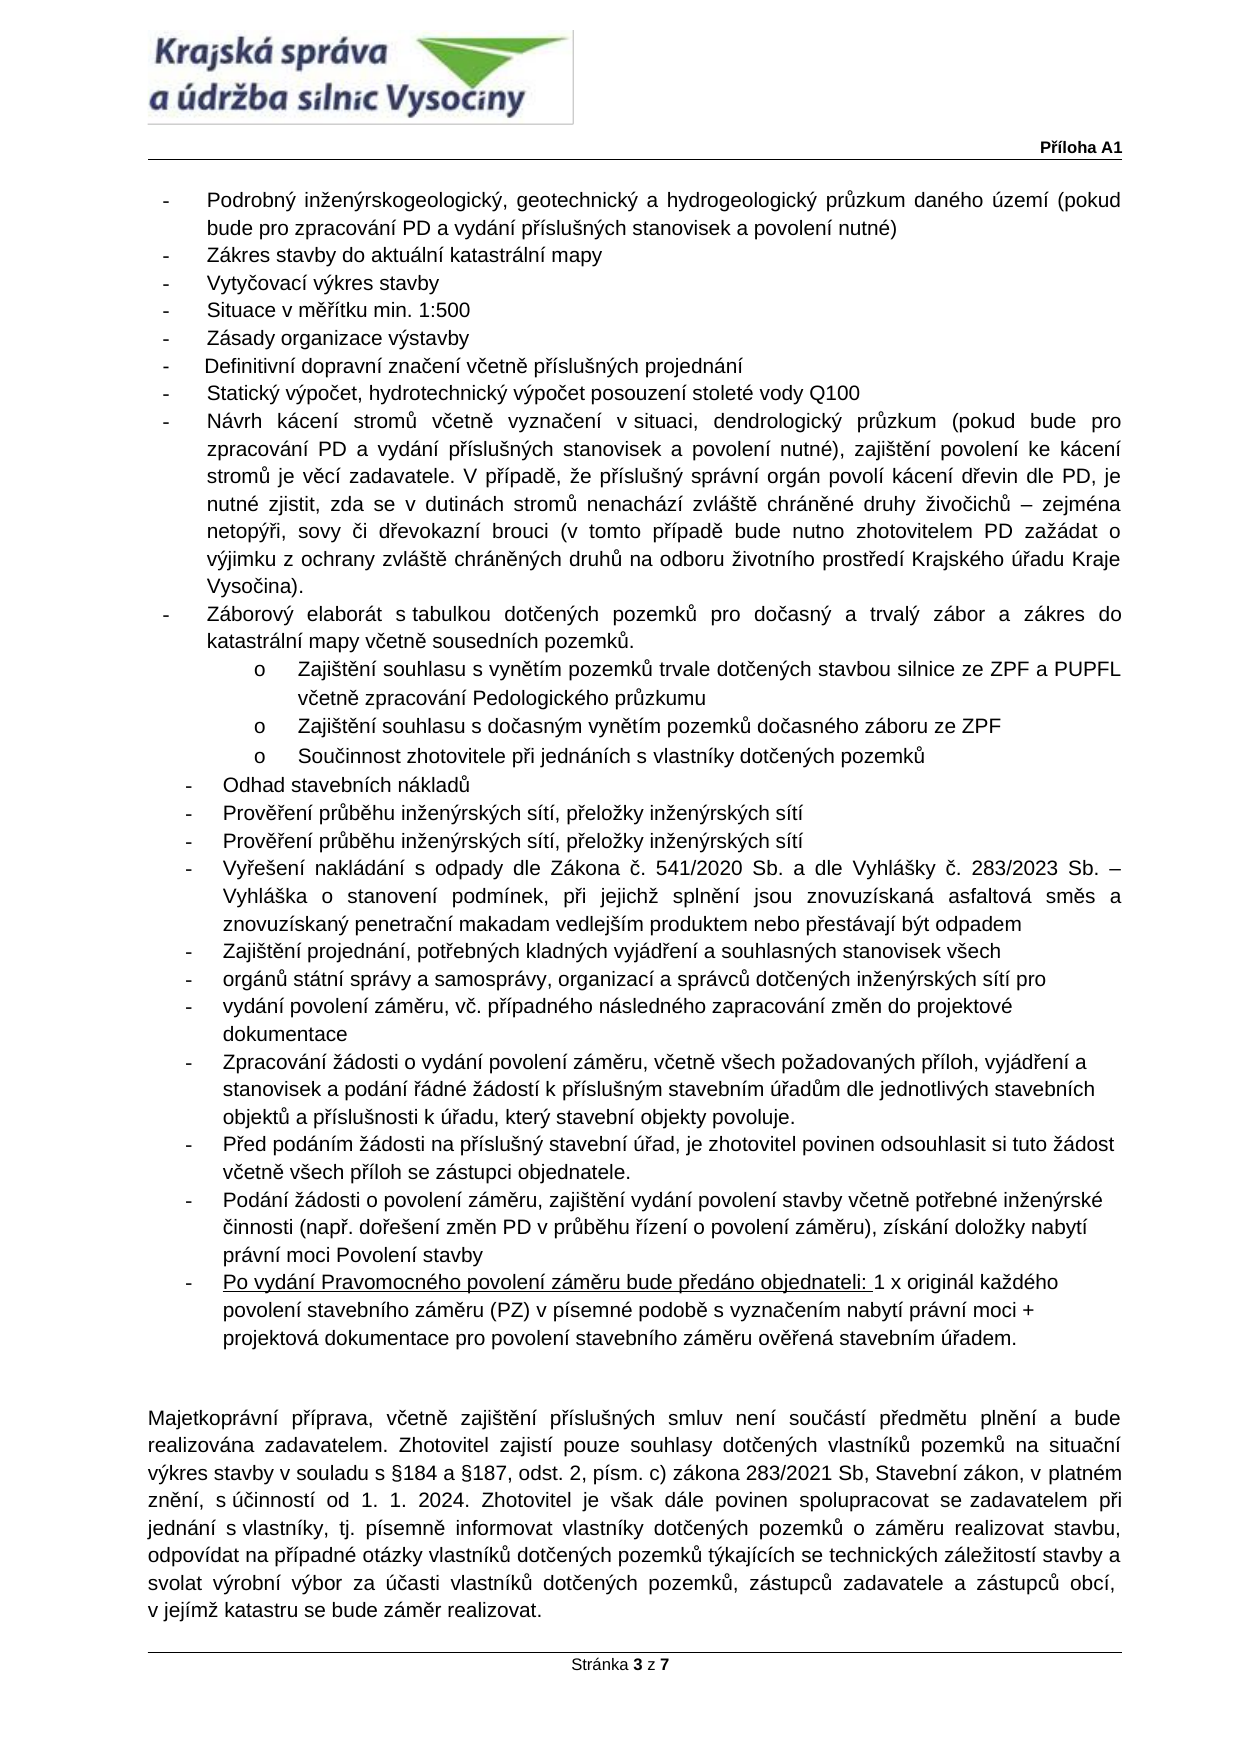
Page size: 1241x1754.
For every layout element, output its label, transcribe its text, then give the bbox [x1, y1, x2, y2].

list Statický výpočet, hydrotechnický výpočet posouzení stoleté vody Q100 [162, 381, 1122, 405]
list Před podáním žádosti na příslušný stavební úřad, je zhotovitel povinen odsouhlasit si tuto žádost včetně všech příloh se zástupci objednatele. [185, 1132, 1122, 1184]
list orgánů státní správy a samosprávy, organizací a správců dotčených inženýrských sítí pro [185, 967, 1122, 991]
list Podání žádosti o povolení záměru, zajištění vydání povolení stavby včetně potřebné inženýrské činnosti (např. dořešení změn PD v průběhu řízení o povolení záměru), získání doložky nabytí právní moci Povolení stavby [185, 1187, 1122, 1267]
list vydání povolení záměru, vč. případného následného zapracování změn do projektové dokumentace [185, 994, 1122, 1046]
list Situace v měřítku min. 1:500 [162, 298, 1122, 322]
list Vyřešení nakládání s odpady dle Zákona č. 541/2020 Sb. a dle Vyhlášky č. 283/2023 Sb. – Vyhláška o stanovení podmínek, při jejichž splnění jsou znovuzískaná asfaltová směs a znovuzískaný penetrační makadam vedlejším produktem nebo přestávají být odpadem [185, 856, 1122, 935]
list Podrobný inženýrskogeologický, geotechnický a hydrogeologický průzkum daného území (pokud bude pro zpracování PD a vydání příslušných stanovisek a povolení nutné) [162, 188, 1122, 239]
list Součinnost zhotovitele při jednáních s vlastníky dotčených pozemků [253, 743, 1122, 769]
list Zpracování žádosti o vydání povolení záměru, včetně všech požadovaných příloh, vyjádření a stanovisek a podání řádné žádostí k příslušným stavebním úřadům dle jednotlivých stavebních objektů a příslušnosti k úřadu, který stavební objekty povoluje. [185, 1049, 1122, 1129]
text Majetkoprávní příprava, včetně zajištění příslušných smluv není součástí předmětu plnění a bude realizována zadavatelem. Zhotovitel zajistí pouze souhlasy dotčených vlastníků pozemků na situační výkres stavby v souladu s §184 a §187, odst. 2, písm. c) zákona 283/2021 Sb, Stavební zákon, v platném znění, s účinností od 1. 1. 2024. Zhotovitel je však dále povinen spolupracovat se zadavatelem při jednání s vlastníky, tj. písemně informovat vlastníky dotčených pozemků o záměru realizovat stavbu, odpovídat na případné otázky vlastníků dotčených pozemků týkajících se technických záležitostí stavby a svolat výrobní výbor za účasti vlastníků dotčených pozemků, zástupců zadavatele a zástupců obcí, v jejímž katastru se bude záměr realizovat. [148, 1405, 1122, 1622]
list Prověření průběhu inženýrských sítí, přeložky inženýrských sítí [185, 801, 1122, 825]
list Zákres stavby do aktuální katastrální mapy [162, 243, 1122, 267]
list Zajištění souhlasu s dočasným vynětím pozemků dočasného záboru ze ZPF [253, 714, 1122, 739]
list Zajištění projednání, potřebných kladných vyjádření a souhlasných stanovisek všech [185, 939, 1122, 963]
list Prověření průběhu inženýrských sítí, přeložky inženýrských sítí [185, 828, 1122, 853]
text - Definitivní dopravní značení včetně příslušných projednání [162, 354, 1122, 378]
list Návrh kácení stromů včetně vyznačení v situaci, dendrologický průzkum (pokud bude pro zpracování PD a vydání příslušných stanovisek a povolení nutné), zajištění povolení ke kácení stromů je věcí zadavatele. V případě, že příslušný správní orgán povolí kácení dřevin dle PD, je nutné zjistit, zda se v dutinách stromů nenachází zvláště chráněné druhy živočichů – zejména netopýři, sovy či dřevokazní brouci (v tomto případě bude nutno zhotovitelem PD zažádat o výjimku z ochrany zvláště chráněných druhů na odboru životního prostředí Krajského úřadu Kraje Vysočina). [162, 409, 1122, 598]
list Po vydání Pravomocného povolení záměru bude předáno objednateli: 1 x originál každého povolení stavebního záměru (PZ) v písemné podobě s vyznačením nabytí právní moci + projektová dokumentace pro povolení stavebního záměru ověřená stavebním úřadem. [185, 1270, 1122, 1349]
list Záborový elaborát s tabulkou dotčených pozemků pro dočasný a trvalý zábor a zákres do katastrální mapy včetně sousedních pozemků. [162, 602, 1122, 653]
picture [147, 30, 574, 126]
list Odhad stavebních nákladů [185, 773, 1122, 797]
list Zajištění souhlasu s vynětím pozemků trvale dotčených stavbou silnice ze ZPF a PUPFL včetně zpracování Pedologického průzkumu [253, 657, 1122, 710]
list Vytyčovací výkres stavby [162, 271, 1122, 295]
list Zásady organizace výstavby [162, 326, 1122, 350]
